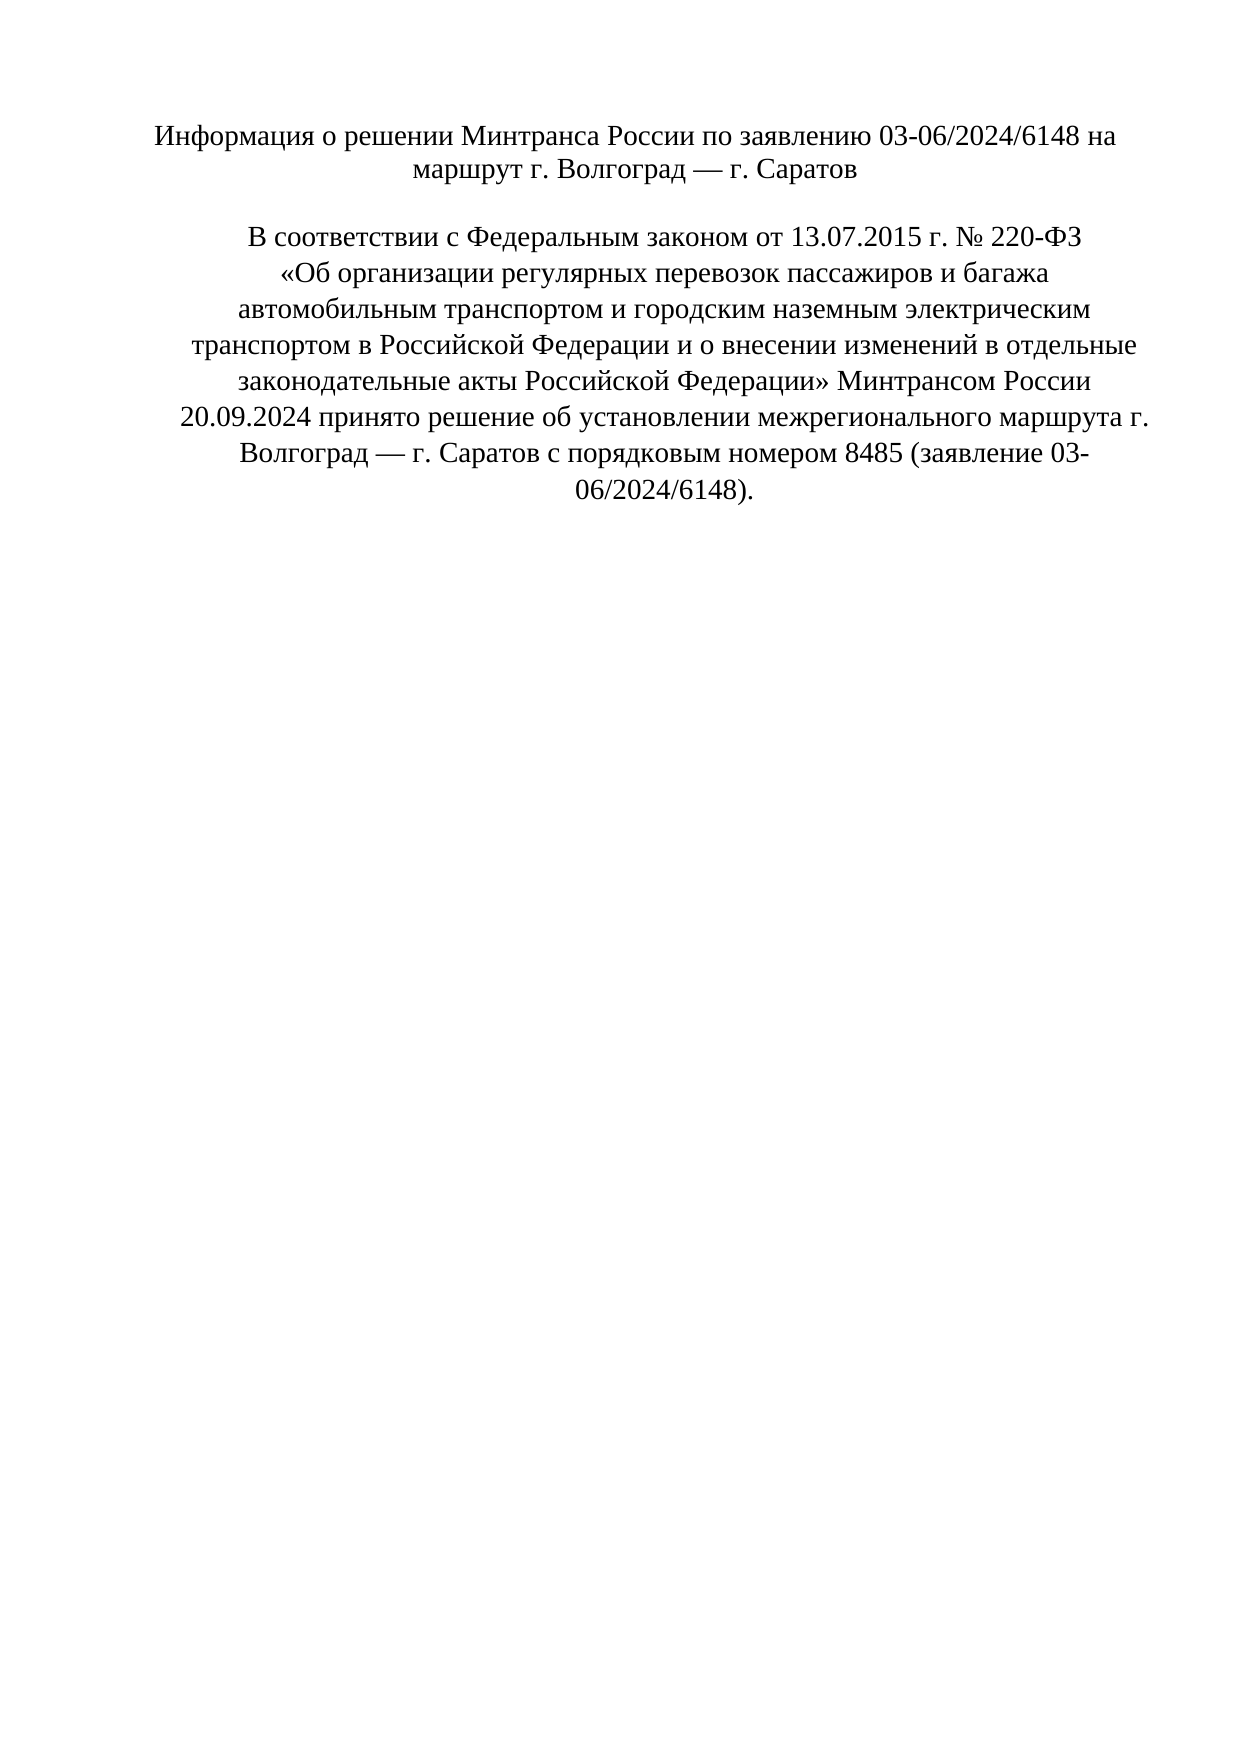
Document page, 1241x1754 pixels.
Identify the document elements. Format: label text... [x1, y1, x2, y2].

text В соответствии с Федеральным законом от 13.07.2015 г. № 220-ФЗ «Об организации регулярных перевозок пассажиров и багажа автомобильным транспортом и городским наземным электрическим транспортом в Российской Федерации и о внесении изменений в отдельные законодательные акты Российской Федерации» Минтрансом России 20.09.2024 принято решение об установлении межрегионального маршрута г. Волгоград — г. Саратов с порядковым номером 8485 (заявление 03-06/2024/6148). [177, 219, 1152, 505]
text Информация о решении Минтранса России по заявлению 03-06/2024/6148 на маршрут г. Волгоград — г. Саратов [118, 118, 1152, 185]
